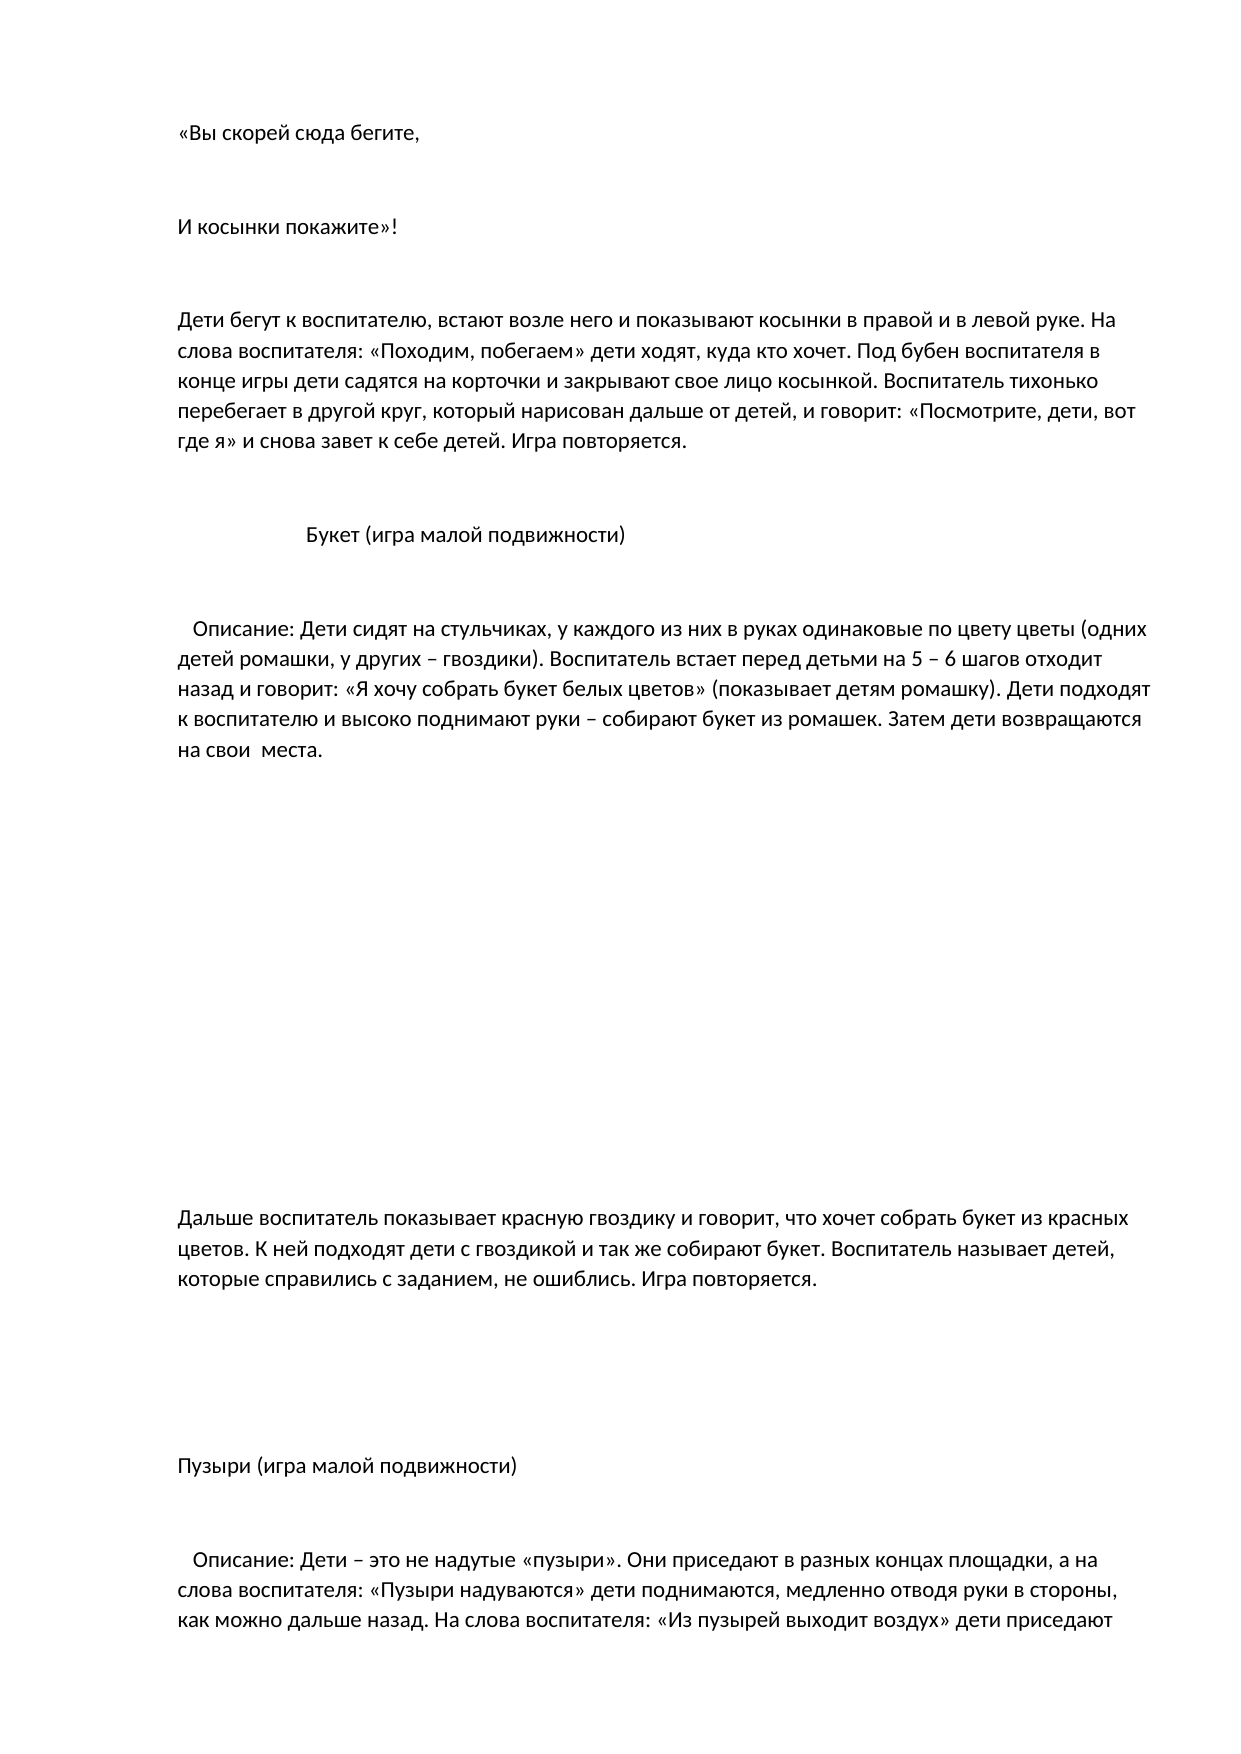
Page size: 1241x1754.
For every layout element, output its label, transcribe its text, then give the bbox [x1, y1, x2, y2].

text Букет (игра малой подвижности) [177, 520, 1152, 548]
text Описание: Дети сидят на стульчиках, у каждого из них в руках одинаковые по цвету цветы (одних детей ромашки, у других – гвоздики). Воспитатель встает перед детьми на 5 – 6 шагов отходит назад и говорит: «Я хочу собрать букет белых цветов» (показывает детям ромашку). Дети подходят к воспитателю и высоко поднимают руки – собирают букет из ромашек. Затем дети возвращаются на свои места. [177, 614, 1152, 763]
text Пузыри (игра малой подвижности) [177, 1451, 1152, 1479]
text И косынки покажите»! [177, 212, 1152, 240]
text «Вы скорей сюда бегите, [177, 118, 1152, 146]
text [177, 1545, 1152, 1634]
text Дальше воспитатель показывает красную гвоздику и говорит, что хочет собрать букет из красных цветов. К ней подходят дети с гвоздикой и так же собирают букет. Воспитатель называет детей, которые справились с заданием, не ошиблись. Игра повторяется. [177, 1203, 1152, 1292]
text Дети бегут к воспитателю, встают возле него и показывают косынки в правой и в левой руке. На слова воспитателя: «Походим, побегаем» дети ходят, куда кто хочет. Под бубен воспитателя в конце игры дети садятся на корточки и закрывают свое лицо косынкой. Воспитатель тихонько перебегает в другой круг, который нарисован дальше от детей, и говорит: «Посмотрите, дети, вот где я» и снова завет к себе детей. Игра повторяется. [177, 306, 1152, 454]
